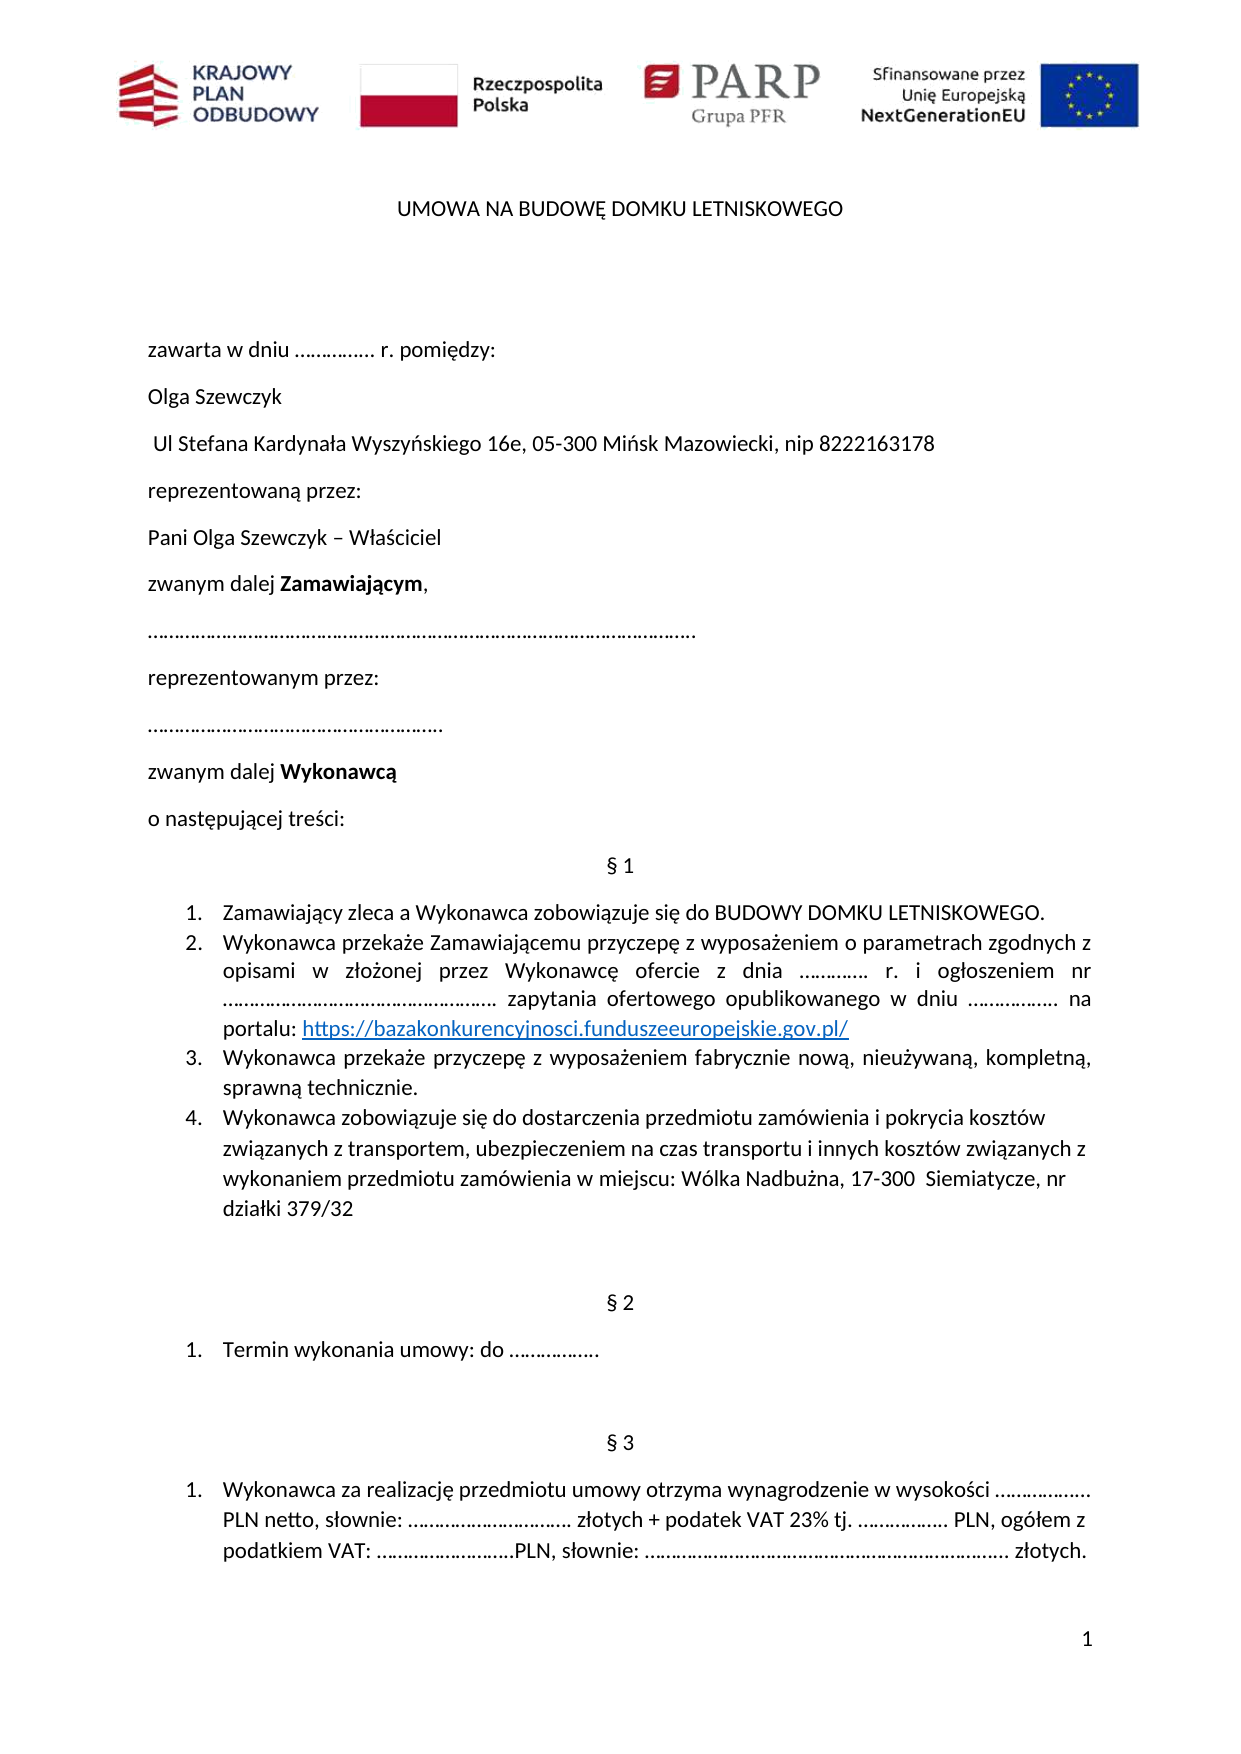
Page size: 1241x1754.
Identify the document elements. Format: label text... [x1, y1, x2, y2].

text ……………………………………………….. [148, 710, 1093, 738]
text ………………………………………………………………………………………….. [148, 616, 1093, 644]
text UMOWA NA BUDOWĘ DOMKU LETNISKOWEGO [148, 194, 1093, 222]
text § 2 [148, 1288, 1093, 1316]
list Wykonawca przekaże Zamawiającemu przyczepę z wyposażeniem o parametrach zgodnych z opisami w złożonej przez Wykonawcę ofercie z dnia …………. r. i ogłoszeniem nr ……………………………………………. zapytania ofertowego opublikowanego w dniu …………….. na portalu: https://bazakonkurencyjnosci.funduszeeuropejskie.gov.pl/ [185, 928, 1093, 1043]
text reprezentowaną przez: [148, 476, 1093, 504]
text Pani Olga Szewczyk – Właściciel [148, 523, 1093, 551]
text o następującej treści: [148, 804, 1093, 832]
list Zamawiający zleca a Wykonawca zobowiązuje się do BUDOWY DOMKU LETNISKOWEGO. [185, 898, 1093, 926]
list Wykonawca zobowiązuje się do dostarczenia przedmiotu zamówienia i pokrycia kosztów związanych z transportem, ubezpieczeniem na czas transportu i innych kosztów związanych z wykonaniem przedmiotu zamówienia w miejscu: Wólka Nadbużna, 17-300 Siemiatycze, nr działki 379/32 [185, 1103, 1093, 1222]
text zwanym dalej Wykonawcą [148, 757, 1093, 785]
list Wykonawca przekaże przyczepę z wyposażeniem fabrycznie nową, nieużywaną, kompletną, sprawną technicznie. [185, 1043, 1093, 1101]
picture [98, 49, 1143, 134]
text reprezentowanym przez: [148, 663, 1093, 691]
text § 3 [148, 1428, 1093, 1457]
list Wykonawca za realizację przedmiotu umowy otrzyma wynagrodzenie w wysokości ……………... PLN netto, słownie: …………………………. złotych + podatek VAT 23% tj. …………….. PLN, ogółem z podatkiem VAT: ……………………..PLN, słownie: …………………………………………………………... złotych. [185, 1475, 1093, 1564]
text zwanym dalej Zamawiającym, [148, 569, 1093, 597]
text zawarta w dniu …………... r. pomiędzy: [148, 335, 1093, 363]
list Termin wykonania umowy: do …………….. [185, 1335, 1093, 1363]
text § 1 [148, 851, 1093, 879]
text Ul Stefana Kardynała Wyszyńskiego 16e, 05-300 Mińsk Mazowiecki, nip 8222163178 [148, 429, 1093, 457]
text Olga Szewczyk [148, 382, 1093, 410]
